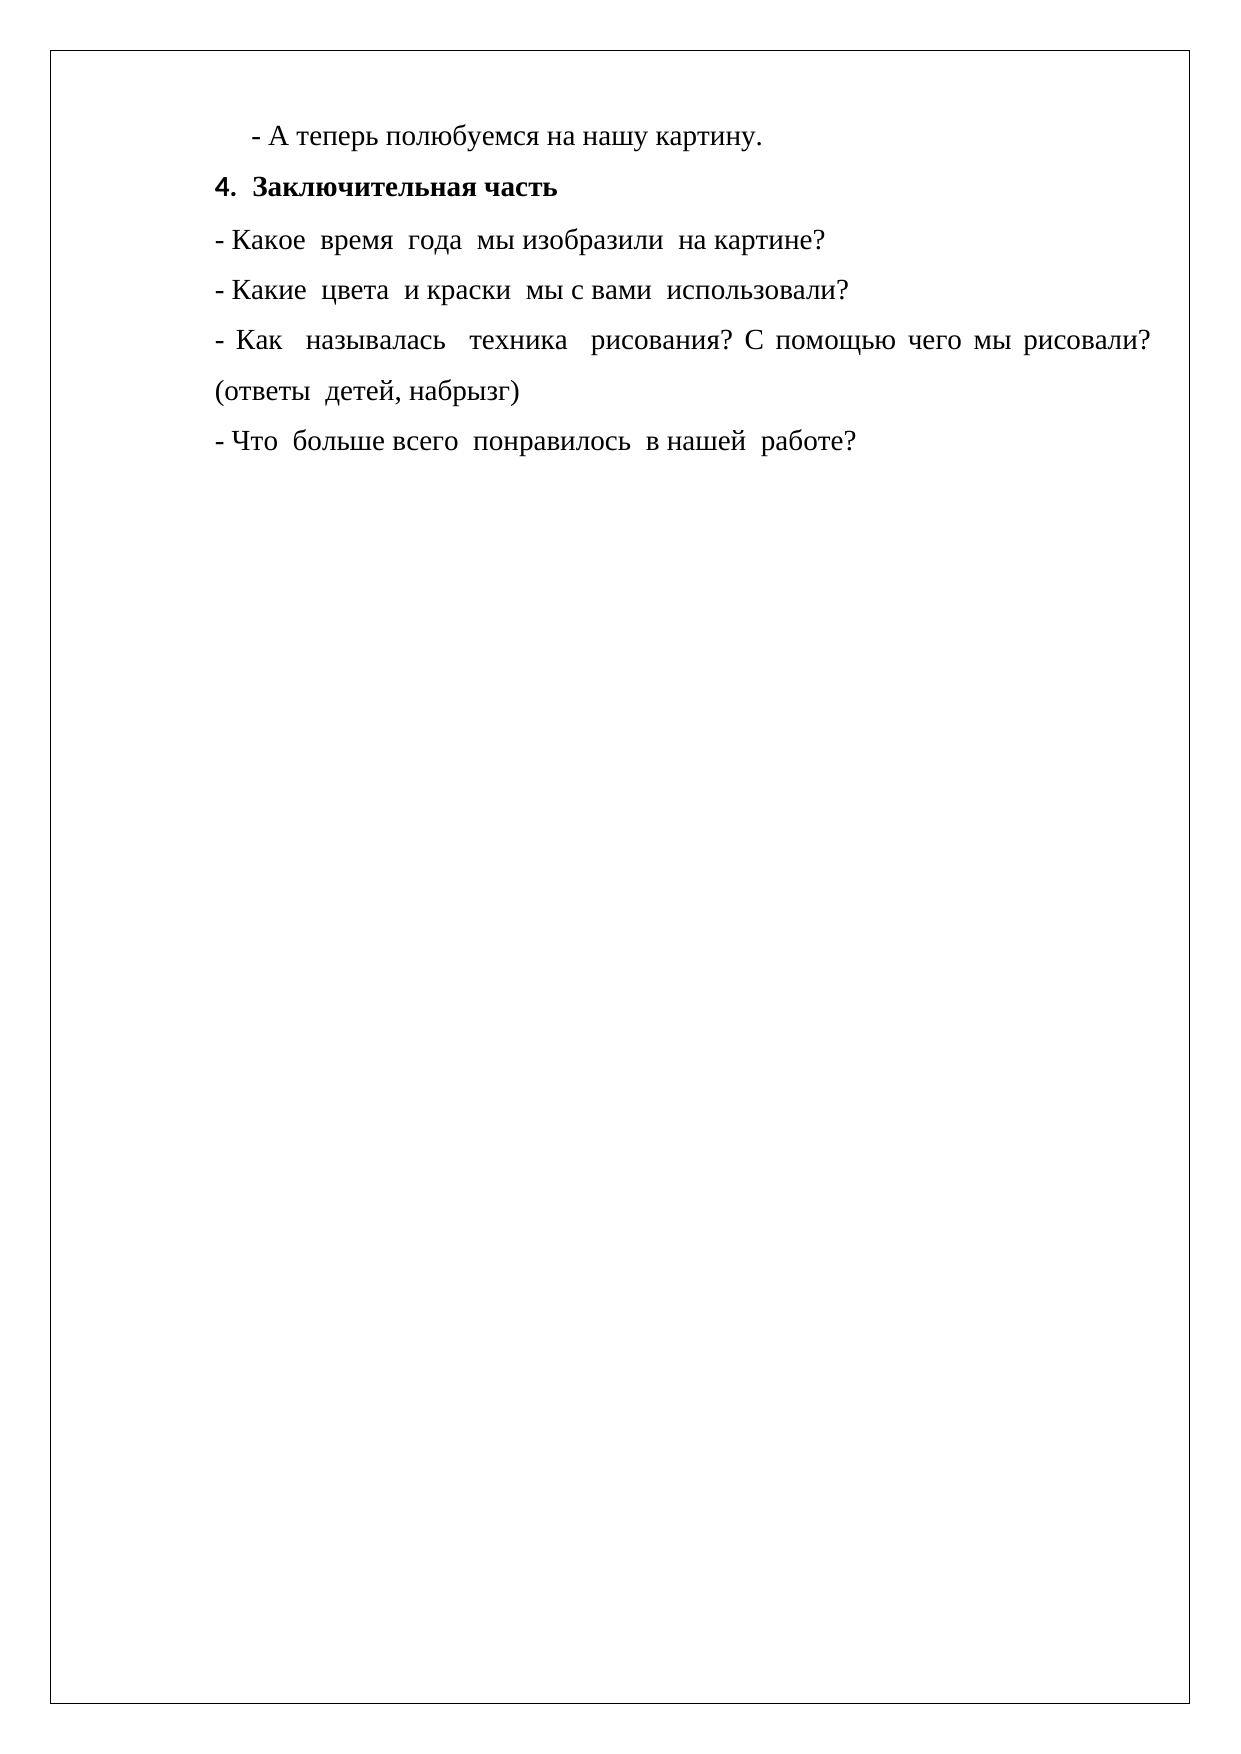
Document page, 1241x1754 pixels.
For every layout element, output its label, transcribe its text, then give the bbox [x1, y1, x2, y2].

text - Какое время года мы изобразили на картине? [214, 222, 1152, 255]
text - Какие цвета и краски мы с вами использовали? [214, 272, 1152, 306]
list Заключительная часть [214, 168, 1152, 204]
text - А теперь полюбуемся на нашу картину. [177, 118, 1152, 152]
text - Как называлась техника рисования? С помощью чего мы рисовали? (ответы детей, набрызг) [214, 322, 1152, 406]
text - Что больше всего понравилось в нашей работе? [214, 423, 1152, 457]
